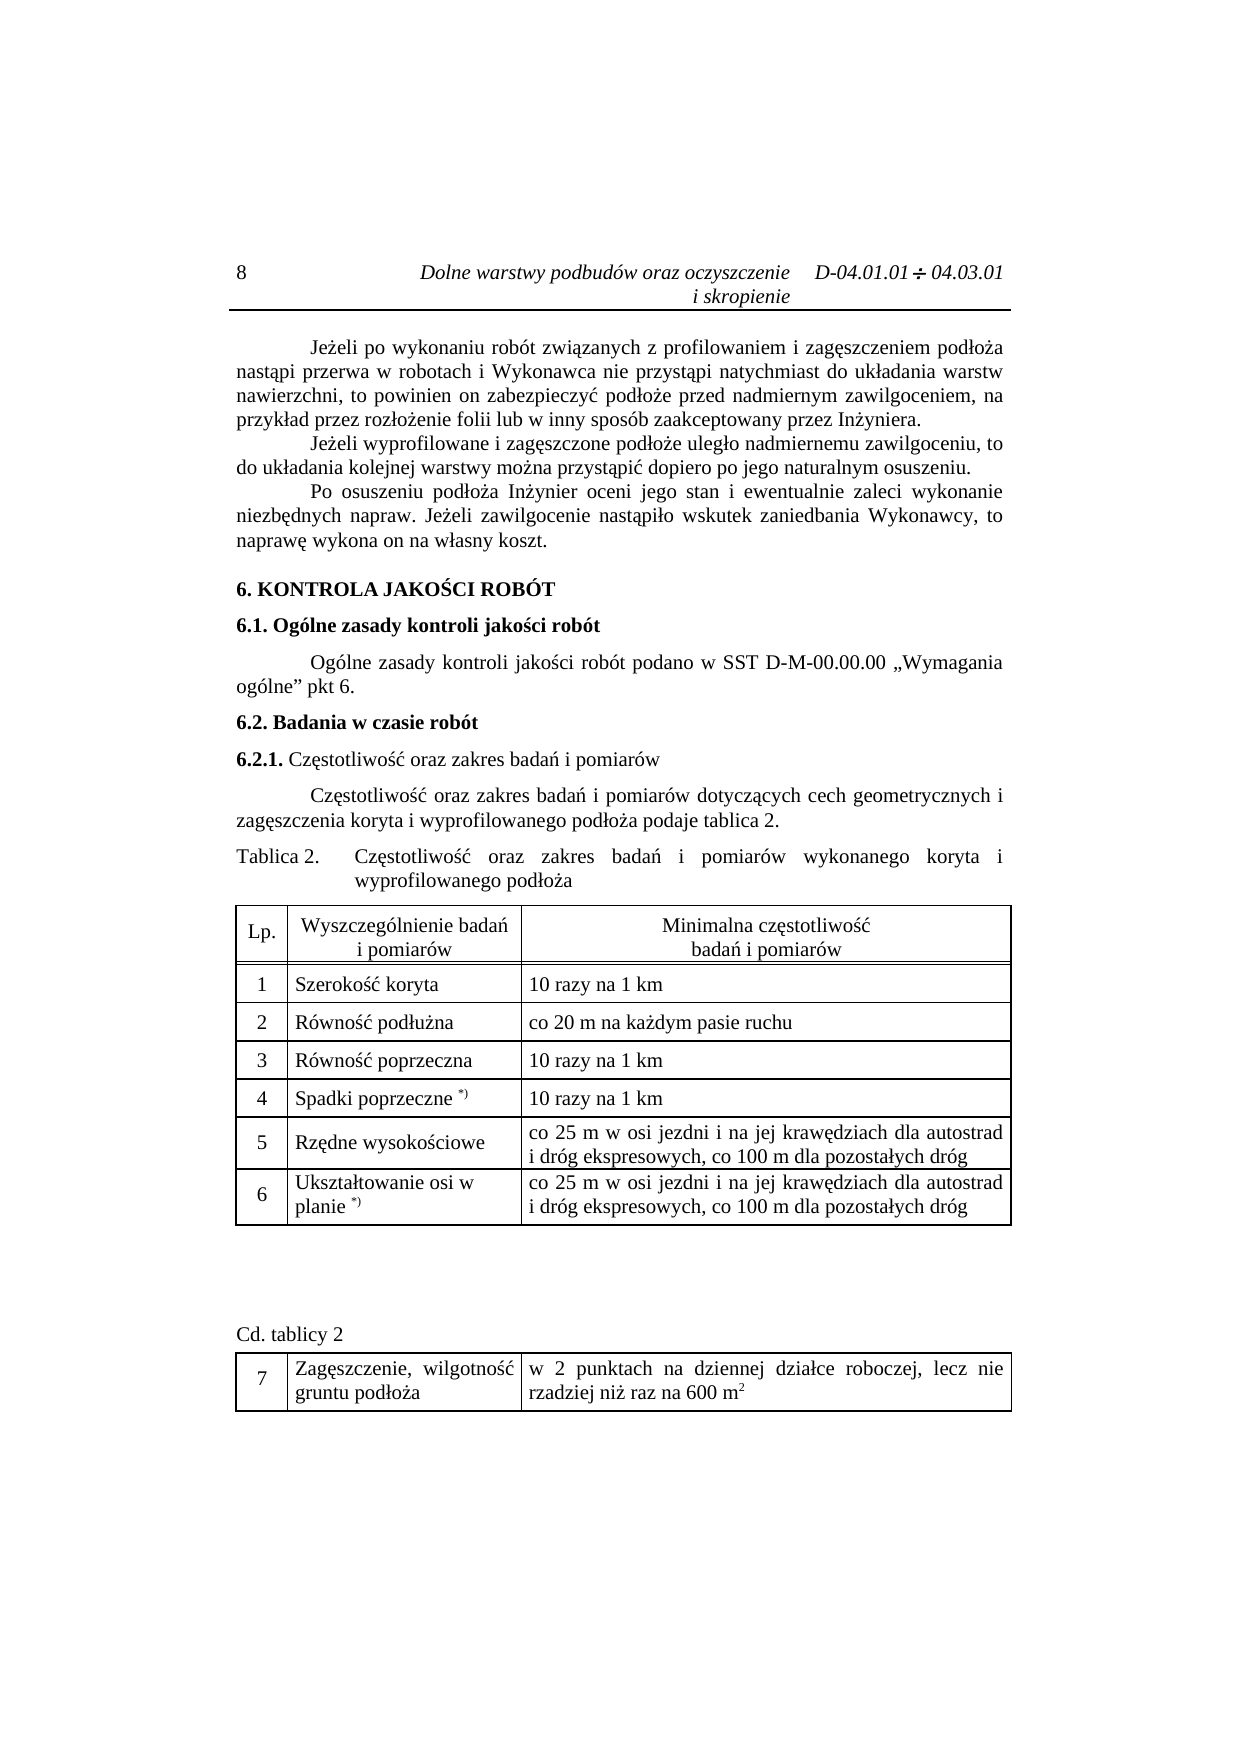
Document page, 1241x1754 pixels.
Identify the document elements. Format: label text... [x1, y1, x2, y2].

table_cell Równość podłużna [288, 1003, 521, 1040]
table_header Minimalna częstotliwość badań i pomiarów [522, 906, 1010, 961]
table_cell Równość poprzeczna [288, 1042, 521, 1078]
table_cell 1 [237, 965, 287, 1002]
table_header Lp. [237, 906, 287, 961]
table_cell 3 [237, 1042, 287, 1078]
text Po osuszeniu podłoża Inżynier oceni jego stan i ewentualnie zaleci wykonanie niezbędnych napraw. Jeżeli zawilgocenie nastąpiło wskutek zaniedbania Wykonawcy, to naprawę wykona on na własny koszt. [236, 479, 1004, 552]
table_cell co 25 m w osi jezdni i na jej krawędziach dla autostrad i dróg ekspresowych, co 100 m dla pozostałych dróg [522, 1170, 1010, 1224]
table_cell Rzędne wysokościowe [288, 1118, 521, 1168]
table_header Wyszczególnienie badań i pomiarów [288, 906, 521, 961]
table_cell Spadki poprzeczne *) [288, 1080, 521, 1116]
subtitle 6. kontrola jakości robót [236, 577, 1004, 601]
table_cell Ukształtowanie osi w planie *) [288, 1170, 521, 1224]
subtitle 6.1. Ogólne zasady kontroli jakości robót [236, 613, 1004, 637]
text Tablica 2. Częstotliwość oraz zakres badań i pomiarów wykonanego koryta i wyprofilowanego podłoża [236, 844, 1004, 892]
table_cell 6 [237, 1170, 287, 1224]
table_cell 10 razy na 1 km [522, 1080, 1010, 1116]
table_header 7 [237, 1354, 287, 1410]
table_cell 2 [237, 1003, 287, 1040]
text Cd. tablicy 2 [236, 1322, 1004, 1346]
table_cell 10 razy na 1 km [522, 965, 1010, 1002]
table_cell co 20 m na każdym pasie ruchu [522, 1003, 1010, 1040]
table_cell 10 razy na 1 km [522, 1042, 1010, 1078]
text Częstotliwość oraz zakres badań i pomiarów dotyczących cech geometrycznych i zagęszczenia koryta i wyprofilowanego podłoża podaje tablica 2. [236, 783, 1004, 832]
text Jeżeli po wykonaniu robót związanych z profilowaniem i zagęszczeniem podłoża nastąpi przerwa w robotach i Wykonawca nie przystąpi natychmiast do układania warstw nawierzchni, to powinien on zabezpieczyć podłoże przed nadmiernym zawilgoceniem, na przykład przez rozłożenie folii lub w inny sposób zaakceptowany przez Inżyniera. [236, 335, 1004, 431]
table_header w 2 punktach na dziennej działce roboczej, lecz nie rzadziej niż raz na 600 m2 [522, 1354, 1011, 1410]
subtitle 6.2. Badania w czasie robót [236, 710, 1004, 734]
table_header Zagęszczenie, wilgotność gruntu podłoża [288, 1354, 521, 1410]
table_cell 4 [237, 1080, 287, 1116]
text Ogólne zasady kontroli jakości robót podano w SST D-M-00.00.00 „Wymagania ogólne” pkt 6. [236, 650, 1004, 698]
text Jeżeli wyprofilowane i zagęszczone podłoże uległo nadmiernemu zawilgoceniu, to do układania kolejnej warstwy można przystąpić dopiero po jego naturalnym osuszeniu. [236, 431, 1004, 479]
table_cell Szerokość koryta [288, 965, 521, 1002]
table_cell co 25 m w osi jezdni i na jej krawędziach dla autostrad i dróg ekspresowych, co 100 m dla pozostałych dróg [522, 1118, 1010, 1168]
text 6.2.1. Częstotliwość oraz zakres badań i pomiarów [236, 747, 1004, 771]
table_cell 5 [237, 1118, 287, 1168]
